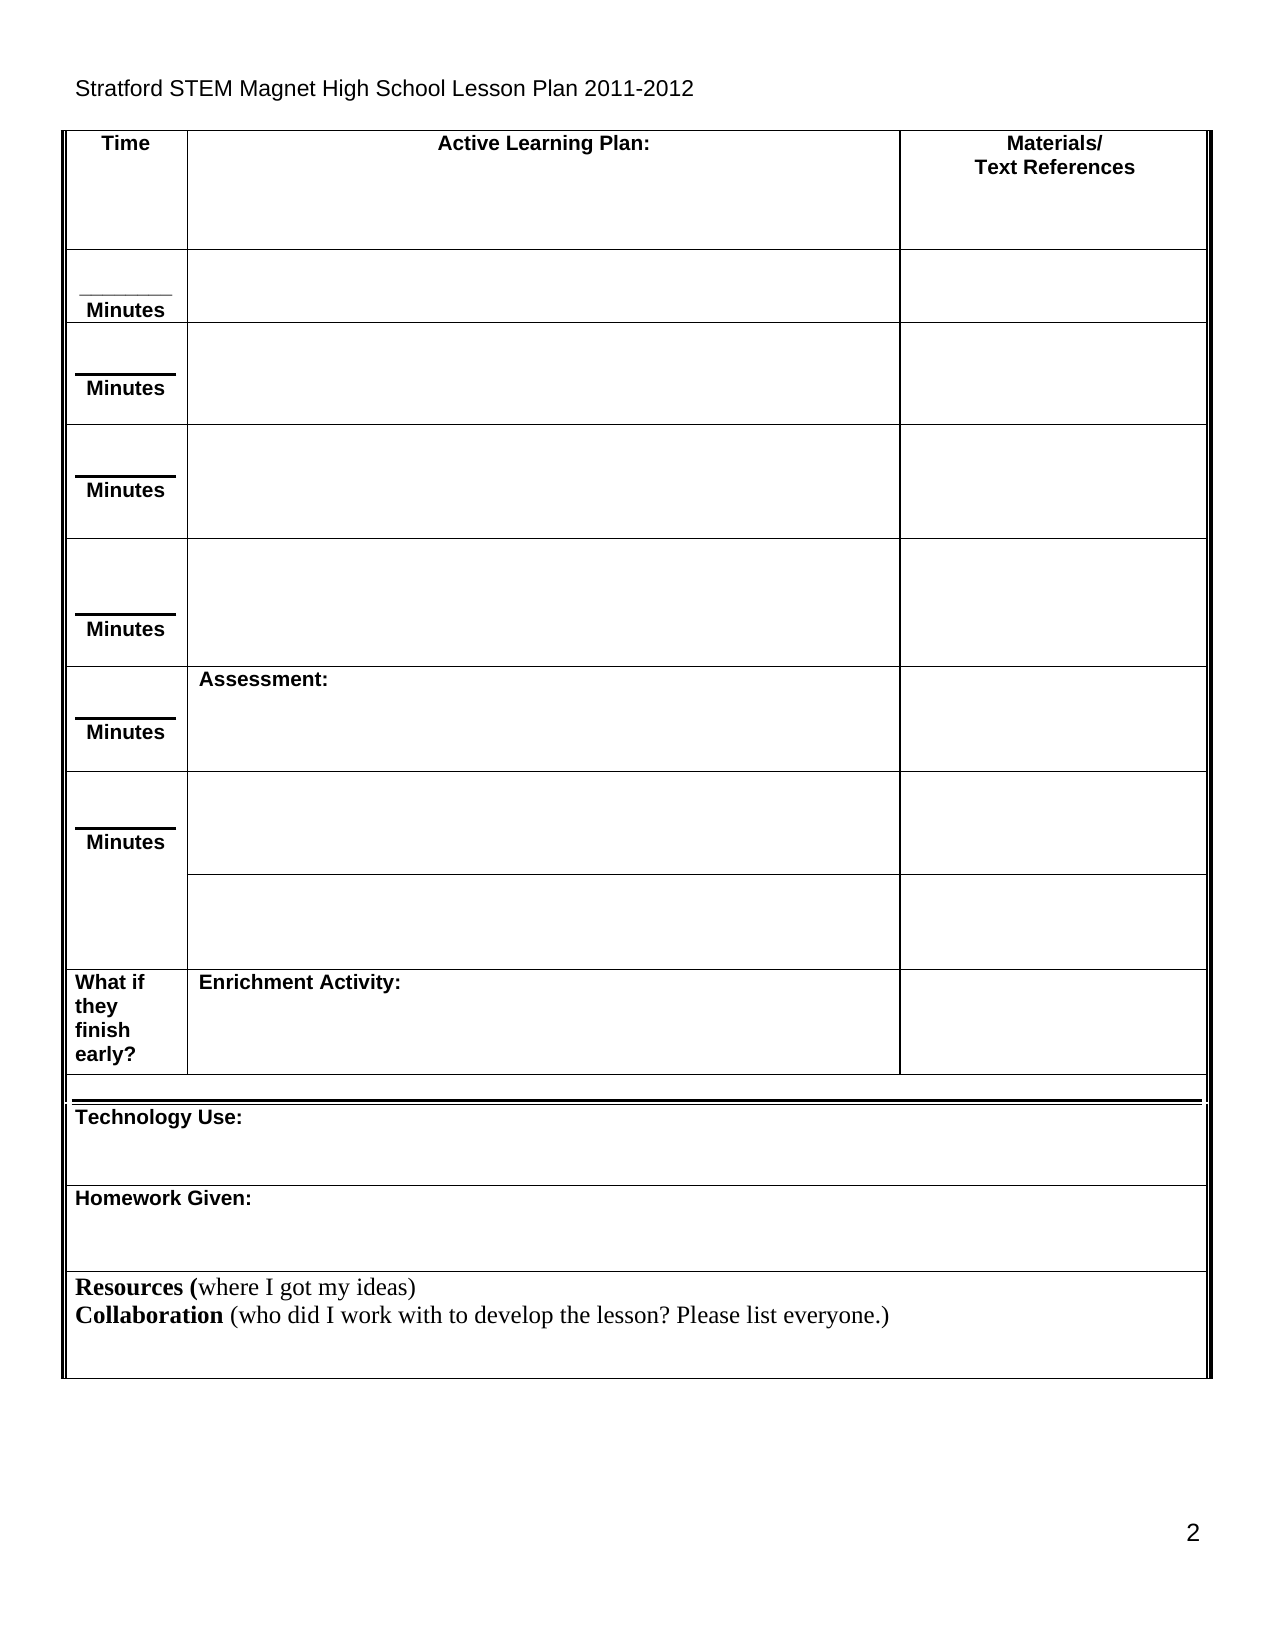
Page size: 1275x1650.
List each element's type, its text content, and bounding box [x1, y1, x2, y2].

table_cell [188, 250, 899, 322]
table_cell Minutes [67, 539, 187, 666]
table_cell Minutes [67, 425, 187, 538]
table_cell [188, 772, 899, 873]
table_cell [901, 970, 1206, 1074]
table_cell [188, 875, 899, 969]
table_cell [188, 323, 899, 424]
table_cell Minutes [67, 772, 187, 969]
table_cell Minutes [67, 323, 187, 424]
table_cell [901, 323, 1206, 424]
table_cell Assessment: [188, 667, 899, 771]
table_cell [901, 425, 1206, 538]
table_cell [901, 250, 1206, 322]
table_cell Time [67, 131, 187, 249]
table_cell [901, 539, 1206, 666]
table_cell Homework Given: [67, 1186, 1206, 1271]
table_cell ________ Minutes [67, 250, 187, 322]
table_cell Materials/ Text References [901, 131, 1206, 249]
table_cell Minutes [67, 667, 187, 771]
table_cell [188, 425, 899, 538]
table_cell Enrichment Activity: [188, 970, 899, 1074]
table_cell [188, 539, 899, 666]
table_cell [67, 1075, 1206, 1099]
table_cell [901, 875, 1206, 969]
table_cell [901, 667, 1206, 771]
table_cell Resources (where I got my ideas) Collaboration (who did I work with to develop the lesson? Please list everyone.) [67, 1272, 1206, 1378]
table_cell [901, 772, 1206, 873]
table_cell Active Learning Plan: [188, 131, 899, 249]
table_cell What if they finish early? [67, 970, 187, 1074]
table_cell Technology Use: [64, 1099, 1209, 1185]
